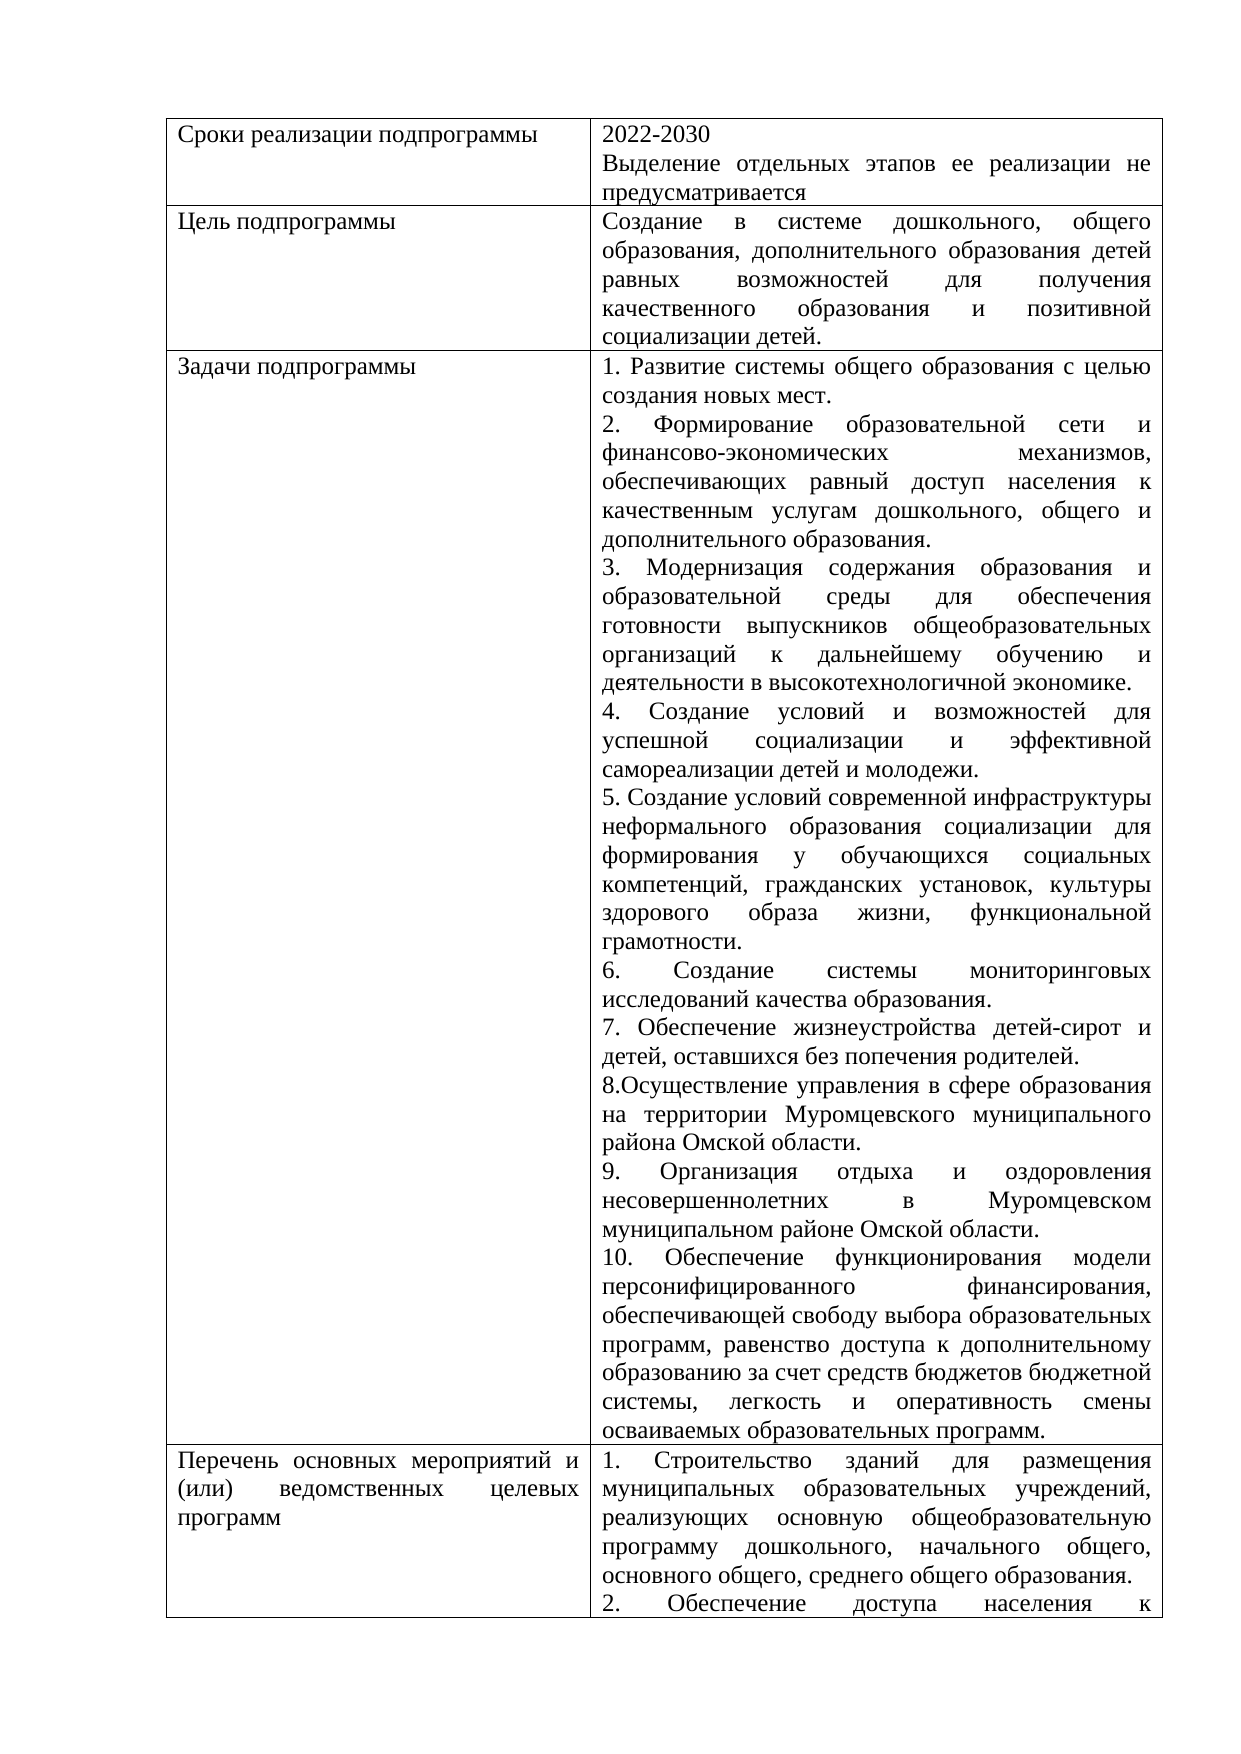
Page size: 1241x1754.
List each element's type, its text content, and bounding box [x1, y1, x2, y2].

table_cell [167, 1445, 590, 1617]
table_cell Цель подпрограммы [167, 206, 590, 350]
table_cell Задачи подпрограммы [167, 351, 590, 1444]
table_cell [591, 1445, 1162, 1617]
table_cell 2022-2030 Выделение отдельных этапов ее реализации не предусматривается [591, 119, 1162, 205]
table_cell 1. Развитие системы общего образования с целью создания новых мест. 2. Формирование образовательной сети и финансово-экономических механизмов, обеспечивающих равный доступ населения к качественным услугам дошкольного, общего и дополнительного образования. 3. Модернизация содержания образования и образовательной среды для обеспечения готовности выпускников общеобразовательных организаций к дальнейшему обучению и деятельности в высокотехнологичной экономике. 4. Создание условий и возможностей для успешной социализации и эффективной самореализации детей и молодежи. 5. Создание условий современной инфраструктуры неформального образования социализации для формирования у обучающихся социальных компетенций, гражданских установок, культуры здорового образа жизни, функциональной грамотности. 6. Создание системы мониторинговых исследований качества образования. 7. Обеспечение жизнеустройства детей-сирот и детей, оставшихся без попечения родителей. 8.Осуществление управления в сфере образования на территории Муромцевского муниципального района Омской области. 9. Организация отдыха и оздоровления несовершеннолетних в Муромцевском муниципальном районе Омской области. 10. Обеспечение функционирования модели персонифицированного финансирования, обеспечивающей свободу выбора образовательных программ, равенство доступа к дополнительному образованию за счет средств бюджетов бюджетной системы, легкость и оперативность смены осваиваемых образовательных программ. [591, 351, 1162, 1444]
table_cell Создание в системе дошкольного, общего образования, дополнительного образования детей равных возможностей для получения качественного образования и позитивной социализации детей. [591, 206, 1162, 350]
table_cell Сроки реализации подпрограммы [167, 119, 590, 205]
